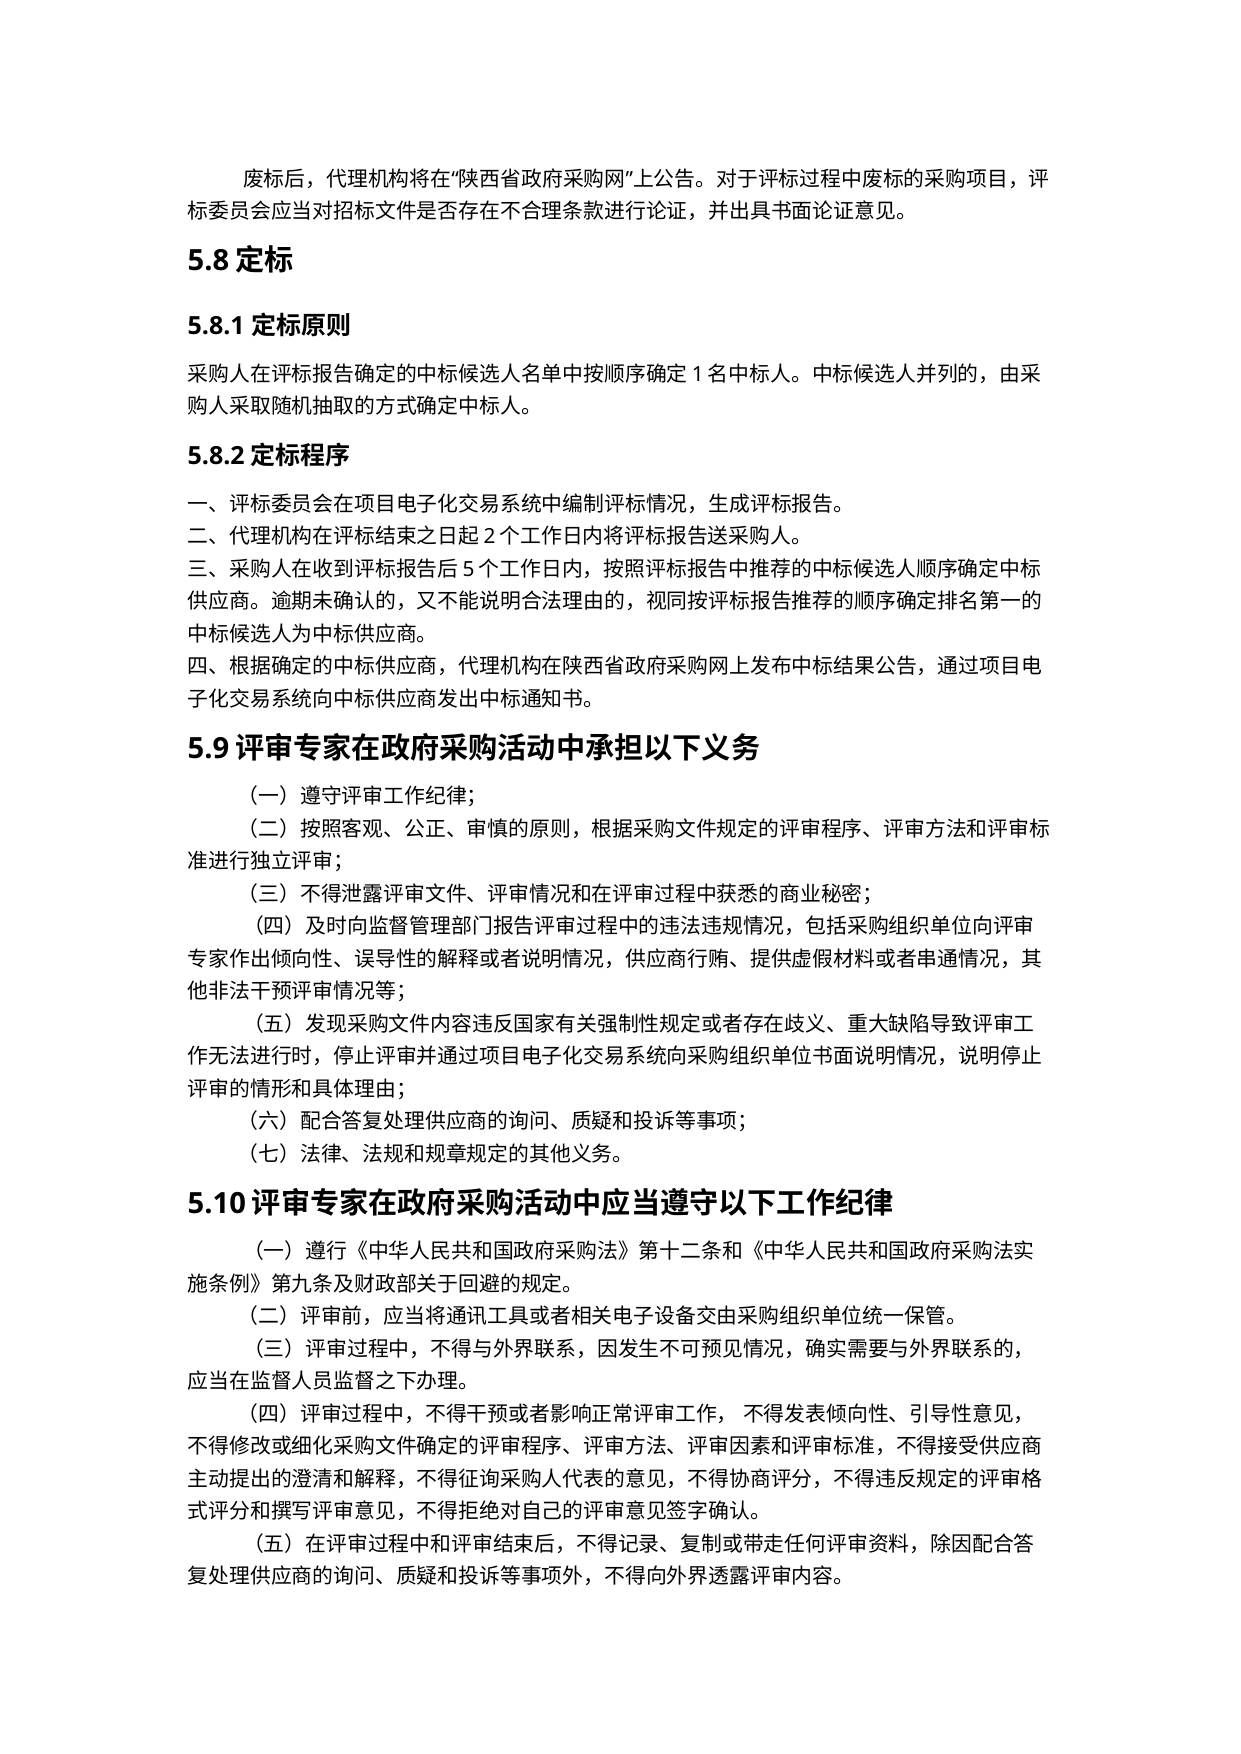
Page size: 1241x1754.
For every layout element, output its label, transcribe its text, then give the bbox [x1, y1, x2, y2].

text 5.8定标 [187, 227, 1053, 292]
text （二）按照客观、公正、审慎的原则，根据采购文件规定的评审程序、评审方法和评审标准进行独立评审； [187, 812, 1053, 877]
text （五）在评审过程中和评审结束后，不得记录、复制或带走任何评审资料，除因配合答复处理供应商的询问、质疑和投诉等事项外，不得向外界透露评审内容。 [187, 1527, 1053, 1592]
text （三）不得泄露评审文件、评审情况和在评审过程中获悉的商业秘密； [187, 877, 1053, 909]
text 5.9评审专家在政府采购活动中承担以下义务 [187, 714, 1053, 779]
text （三）评审过程中，不得与外界联系，因发生不可预见情况，确实需要与外界联系的，应当在监督人员监督之下办理。 [187, 1332, 1053, 1397]
text （四）及时向监督管理部门报告评审过程中的违法违规情况，包括采购组织单位向评审专家作出倾向性、误导性的解释或者说明情况，供应商行贿、提供虚假材料或者串通情况，其他非法干预评审情况等； [187, 909, 1053, 1007]
text 5.10评审专家在政府采购活动中应当遵守以下工作纪律 [187, 1169, 1053, 1234]
text （六）配合答复处理供应商的询问、质疑和投诉等事项； [187, 1104, 1053, 1137]
text 5.8.1 定标原则 [187, 292, 1053, 357]
text 三、采购人在收到评标报告后5个工作日内，按照评标报告中推荐的中标候选人顺序确定中标供应商。逾期未确认的，又不能说明合法理由的，视同按评标报告推荐的顺序确定排名第一的中标候选人为中标供应商。 [187, 552, 1053, 649]
text （二）评审前，应当将通讯工具或者相关电子设备交由采购组织单位统一保管。 [187, 1299, 1053, 1332]
text 采购人在评标报告确定的中标候选人名单中按顺序确定1名中标人。中标候选人并列的，由采购人采取随机抽取的方式确定中标人。 [187, 357, 1053, 422]
text 四、根据确定的中标供应商，代理机构在陕西省政府采购网上发布中标结果公告，通过项目电子化交易系统向中标供应商发出中标通知书。 [187, 649, 1053, 714]
text （七）法律、法规和规章规定的其他义务。 [187, 1137, 1053, 1169]
text 一、评标委员会在项目电子化交易系统中编制评标情况，生成评标报告。 [187, 487, 1053, 519]
text （一）遵守评审工作纪律； [187, 779, 1053, 812]
text （一）遵行《中华人民共和国政府采购法》第十二条和《中华人民共和国政府采购法实施条例》第九条及财政部关于回避的规定。 [187, 1234, 1053, 1299]
text 二、代理机构在评标结束之日起2个工作日内将评标报告送采购人。 [187, 519, 1053, 552]
text （四）评审过程中，不得干预或者影响正常评审工作， 不得发表倾向性、引导性意见，不得修改或细化采购文件确定的评审程序、评审方法、评审因素和评审标准，不得接受供应商主动提出的澄清和解释，不得征询采购人代表的意见，不得协商评分，不得违反规定的评审格式评分和撰写评审意见，不得拒绝对自己的评审意见签字确认。 [187, 1397, 1053, 1527]
text （五）发现采购文件内容违反国家有关强制性规定或者存在歧义、重大缺陷导致评审工作无法进行时，停止评审并通过项目电子化交易系统向采购组织单位书面说明情况，说明停止评审的情形和具体理由； [187, 1007, 1053, 1104]
text 5.8.2定标程序 [187, 422, 1053, 487]
text 废标后，代理机构将在“陕西省政府采购网”上公告。对于评标过程中废标的采购项目，评标委员会应当对招标文件是否存在不合理条款进行论证，并出具书面论证意见。 [187, 162, 1053, 227]
